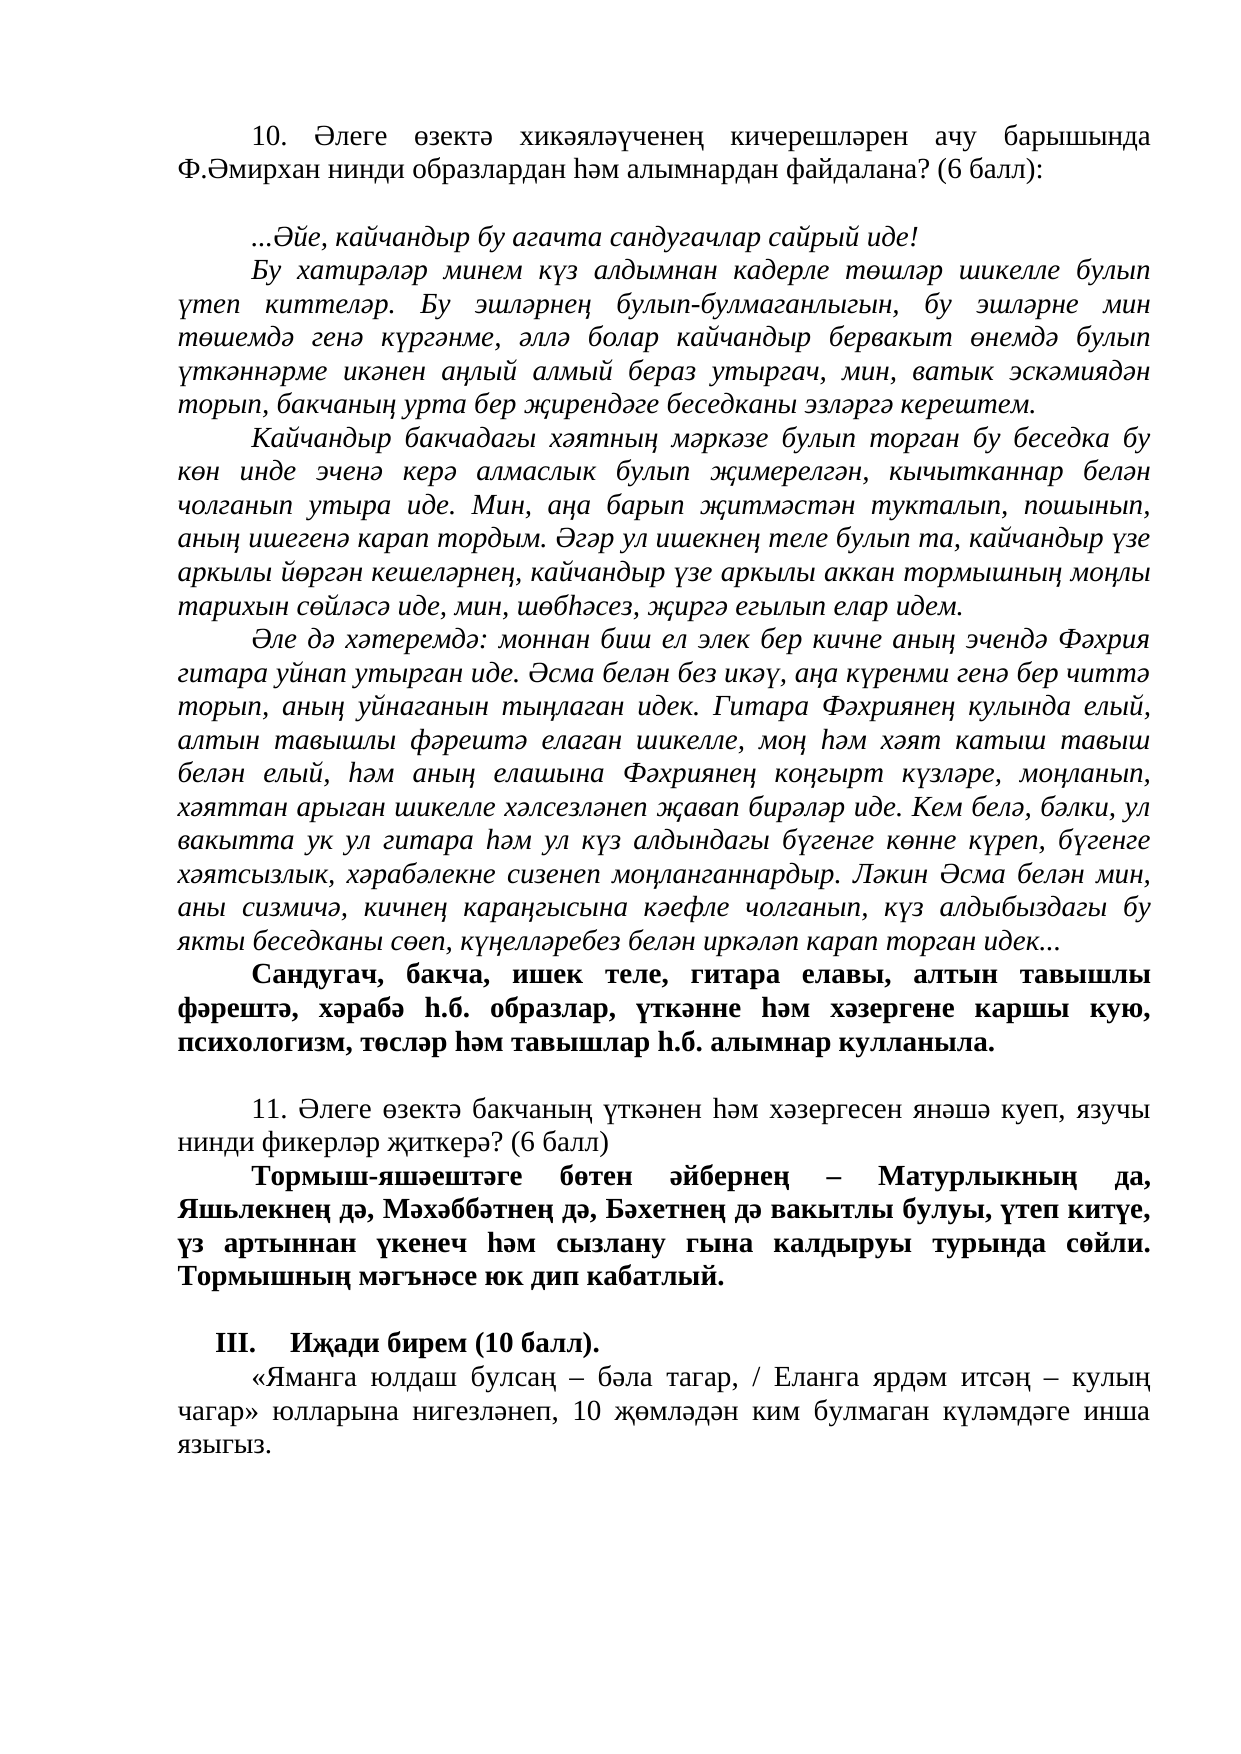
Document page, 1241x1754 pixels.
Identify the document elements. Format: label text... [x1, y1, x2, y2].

list ...Әйе, кайчандыр бу агачта сандугачлар сайрый иде! [177, 219, 1152, 252]
list Кайчандыр бакчадагы хәятның мәркәзе булып торган бу беседка бу көн инде эченә керә алмаслык булып җимерелгән, кычытканнар белән чолганып утыра иде. Мин, аңа барып җитмәстән тукталып, пошынып, аның ишегенә карап тордым. Әгәр ул ишекнең теле булып та, кайчандыр үзе аркылы йөргән кешеләрнең, кайчандыр үзе аркылы аккан тормышның моңлы тарихын сөйләсә иде, мин, шөбһәсез, җиргә егылып елар идем. [177, 420, 1152, 621]
list 10. Әлеге өзектә хикәяләүченең кичерешләрен ачу барышында Ф.Әмирхан нинди образлардан һәм алымнардан файдалана? (6 балл): [177, 118, 1152, 185]
list Иҗади бирем (10 балл). [215, 1326, 1152, 1359]
list Әле дә хәтеремдә: моннан биш ел элек бер кичне аның эчендә Фәхрия гитара уйнап утырган иде. Әсма белән без икәү, аңа күренми генә бер читтә торып, аның уйнаганын тыңлаган идек. Гитара Фәхриянең кулында елый, алтын тавышлы фәрештә елаган шикелле, моң һәм хәят катыш тавыш белән елый, һәм аның елашына Фәхриянең коңгырт күзләре, моңланып, хәяттан арыган шикелле хәлсезләнеп җавап бирәләр иде. Кем белә, бәлки, ул вакытта ук ул гитара һәм ул күз алдындагы бүгенге көнне күреп, бүгенге хәятсызлык, хәрабәлекне сизенеп моңланганнардыр. Ләкин Әсма белән мин, аны сизмичә, кичнең караңгысына кәефле чолганып, күз алдыбыздагы бу якты беседканы сөеп, күңелләребез белән иркәләп карап торган идек... [177, 621, 1152, 957]
text Тормыш-яшәештәге бөтен әйбернең – Матурлыкның да, Яшьлекнең дә, Мәхәббәтнең дә, Бәхетнең дә вакытлы булуы, үтеп китүе, үз артыннан үкенеч һәм сызлану гына калдыруы турында сөйли. Тормышның мәгънәсе юк дип кабатлый. [177, 1158, 1152, 1292]
list «Яманга юлдаш булсаң – бәла тагар, / Еланга ярдәм итсәң – кулың чагар» юлларына нигезләнеп, 10 җөмләдән ким булмаган күләмдәге инша языгыз. [177, 1359, 1152, 1460]
text 11. Әлеге өзектә бакчаның үткәнен һәм хәзергесен янәшә куеп, язучы нинди фикерләр җиткерә? (6 балл) [177, 1091, 1152, 1158]
list Сандугач, бакча, ишек теле, гитара елавы, алтын тавышлы фәрештә, хәрабә һ.б. образлар, үткәнне һәм хәзергене каршы кую, психологизм, төсләр һәм тавышлар һ.б. алымнар кулланыла. [177, 957, 1152, 1057]
list Бу хатирәләр минем күз алдымнан кадерле төшләр шикелле булып үтеп киттеләр. Бу эшләрнең булып-булмаганлыгын, бу эшләрне мин төшемдә генә күргәнме, әллә болар кайчандыр бервакыт өнемдә булып үткәннәрме икәнен аңлый алмый бераз утыргач, мин, ватык эскәмиядән торып, бакчаның урта бер җирендәге беседканы эзләргә керештем. [177, 252, 1152, 420]
